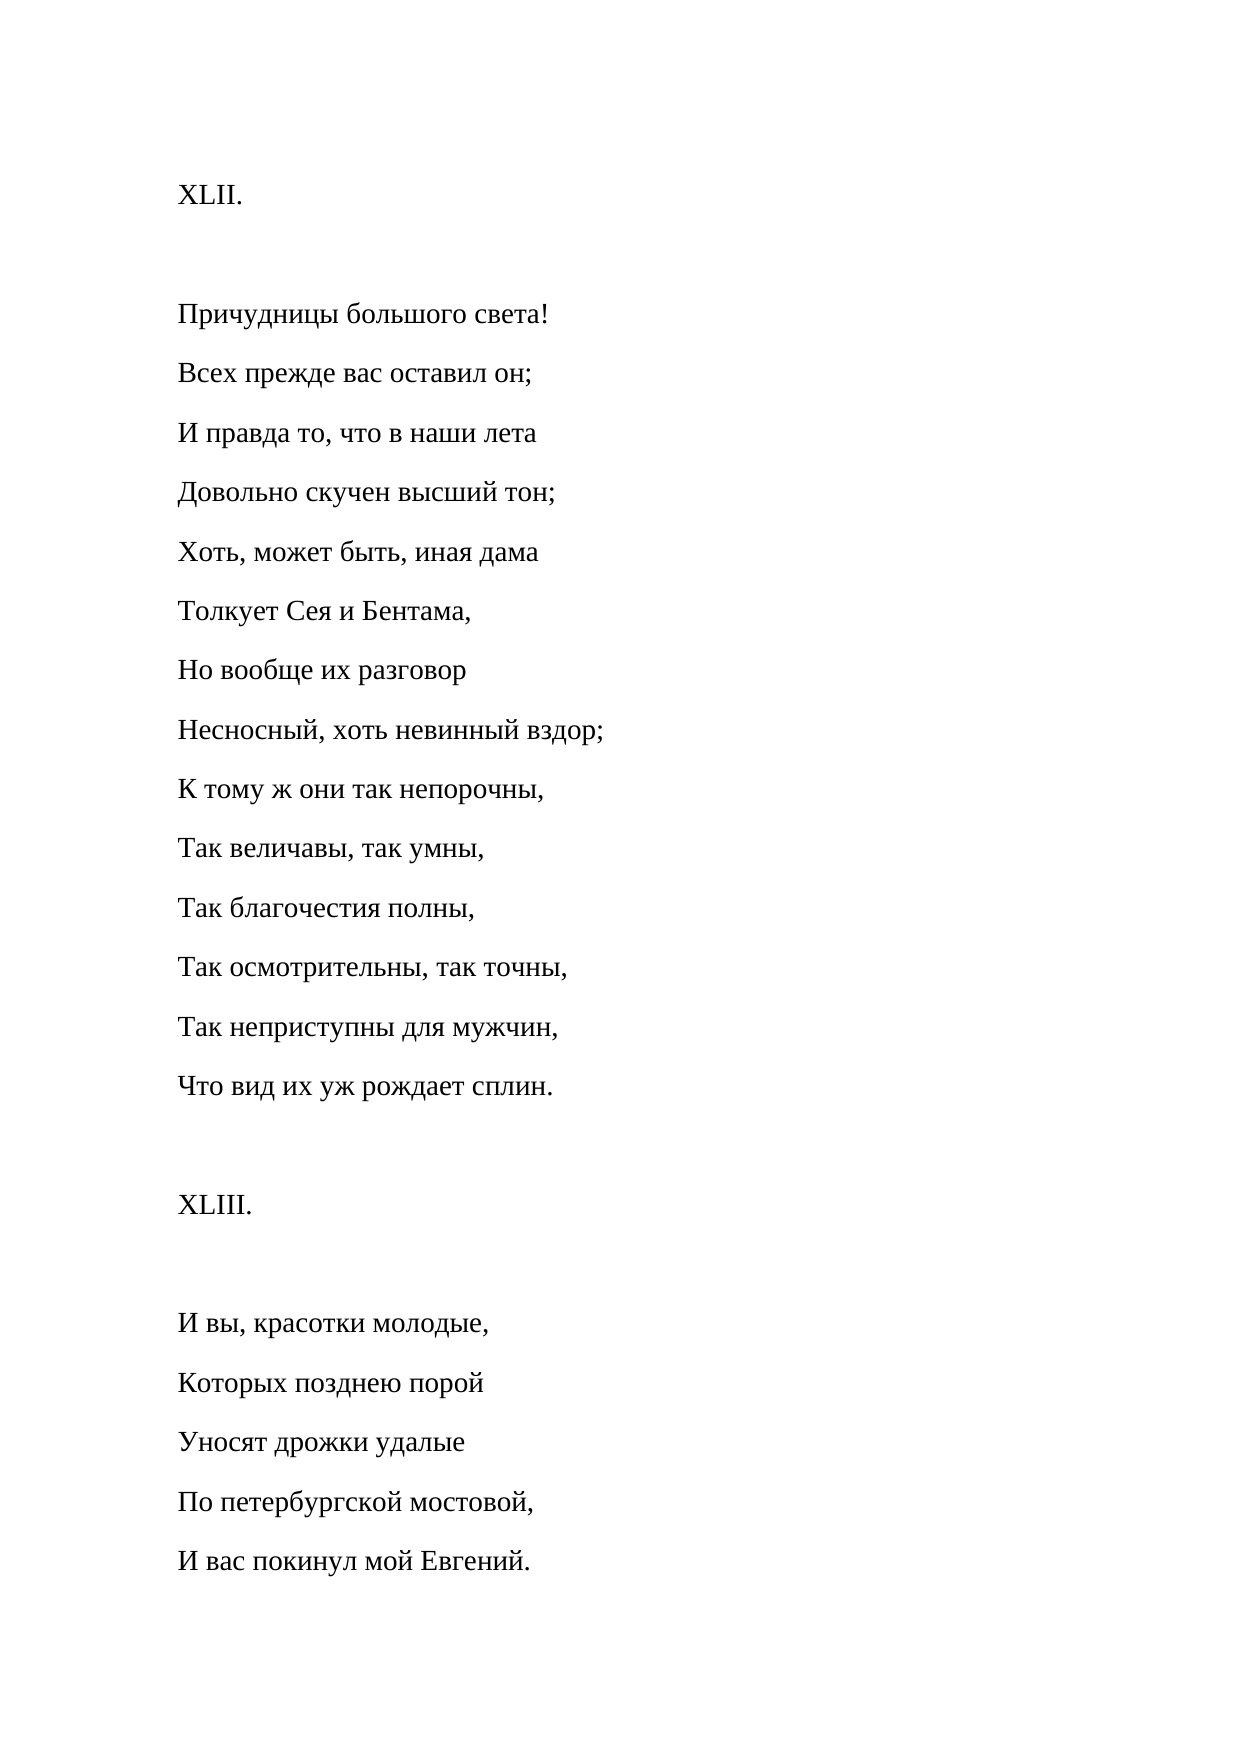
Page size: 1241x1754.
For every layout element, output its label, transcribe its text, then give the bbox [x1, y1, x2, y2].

text Уносят дрожки удалые [177, 1424, 1152, 1458]
text Так осмотрительны, так точны, [177, 949, 1152, 983]
text По петербургской мостовой, [177, 1484, 1152, 1517]
text И правда то, что в наши лета [177, 415, 1152, 448]
text И вы, красотки молодые, [177, 1306, 1152, 1339]
text Причудницы большого света! [177, 296, 1152, 330]
text Что вид их уж рождает сплин. [177, 1068, 1152, 1102]
text И вас покинул мой Евгений. [177, 1543, 1152, 1577]
text Так неприступны для мужчин, [177, 1009, 1152, 1042]
text Так благочестия полны, [177, 890, 1152, 923]
text Толкует Сея и Бентама, [177, 593, 1152, 627]
text XLIII. [177, 1187, 1152, 1220]
text К тому ж они так непорочны, [177, 771, 1152, 805]
text Так величавы, так умны, [177, 831, 1152, 864]
text Довольно скучен высший тон; [177, 474, 1152, 508]
text Всех прежде вас оставил он; [177, 356, 1152, 389]
text Несносный, хоть невинный вздор; [177, 712, 1152, 745]
text Но вообще их разговор [177, 652, 1152, 686]
text XLII. [177, 177, 1152, 211]
text Хоть, может быть, иная дама [177, 534, 1152, 567]
text Которых позднею порой [177, 1365, 1152, 1398]
